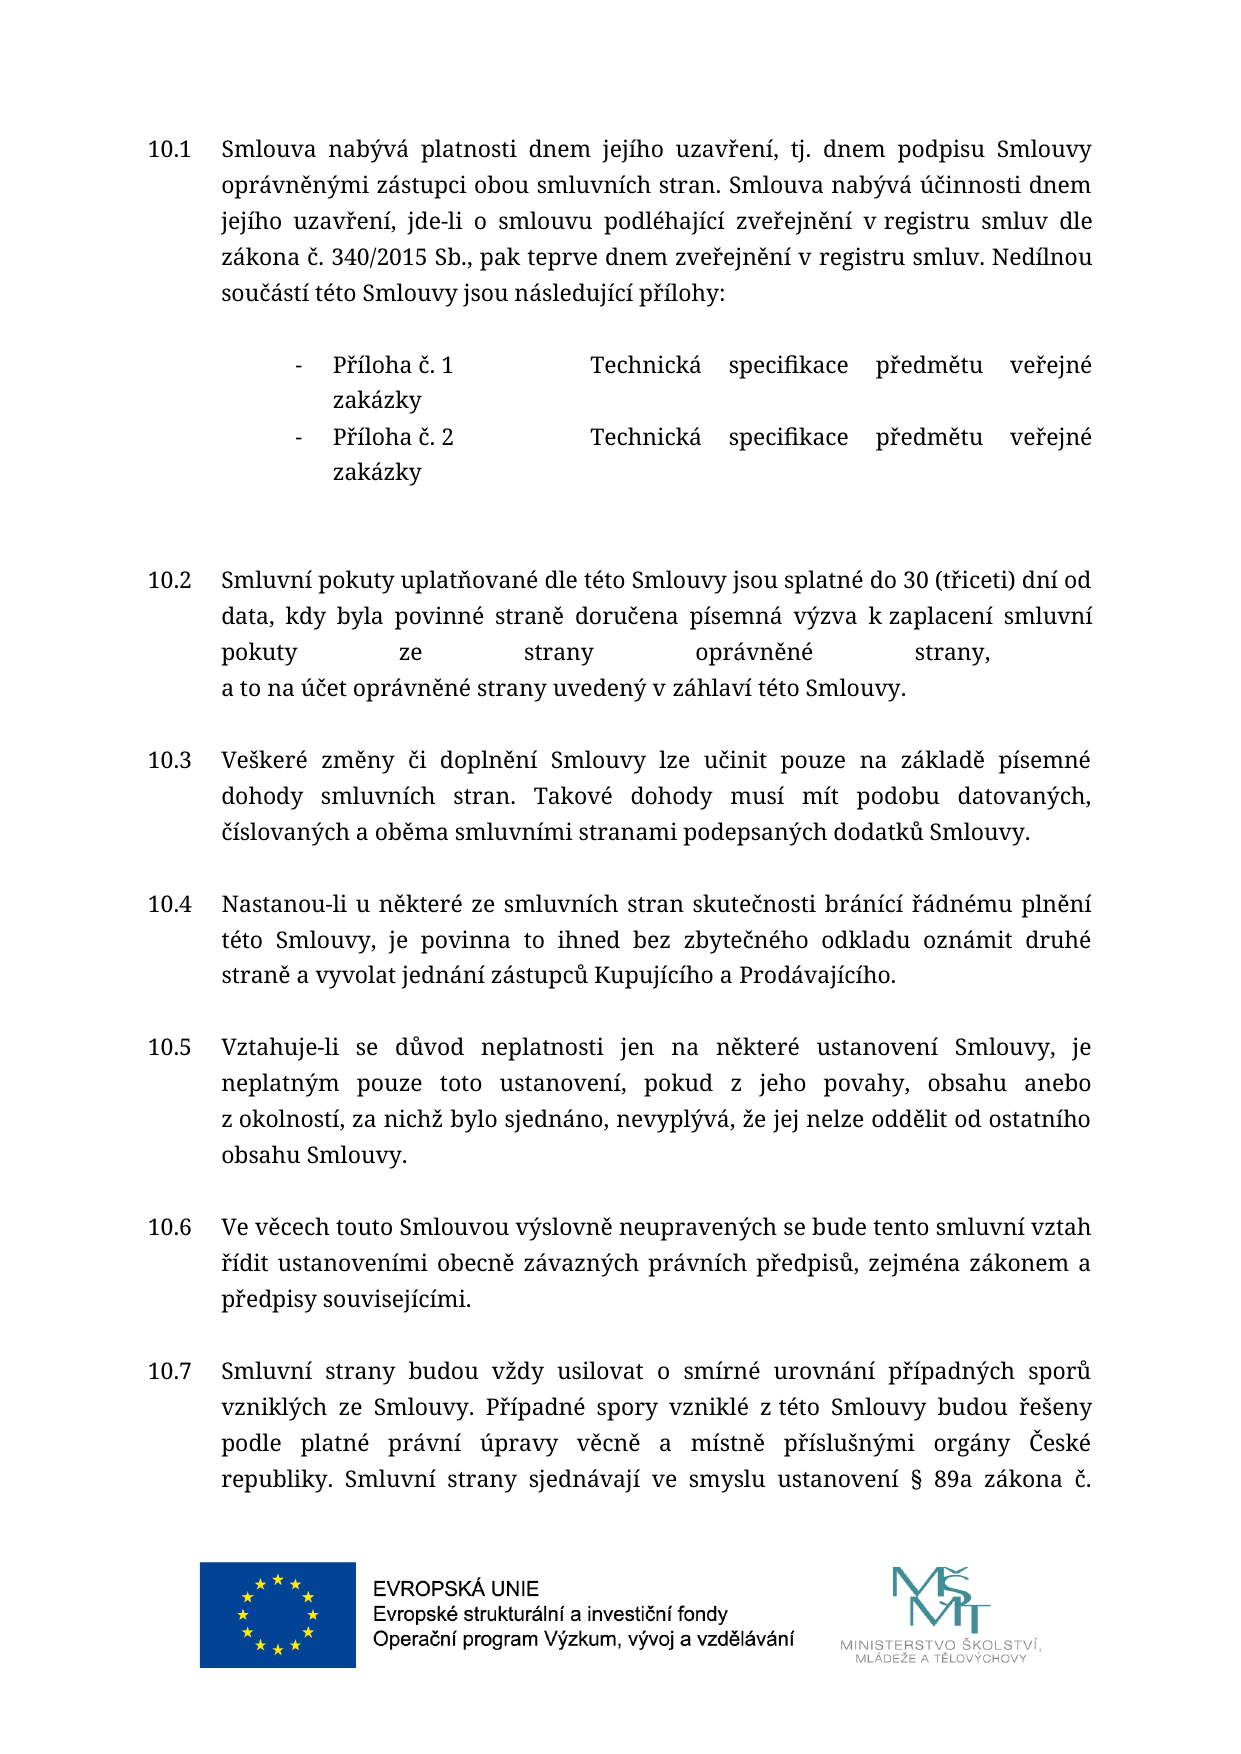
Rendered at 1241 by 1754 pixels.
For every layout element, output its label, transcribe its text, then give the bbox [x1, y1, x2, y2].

text 10.2 Smluvní pokuty uplatňované dle této Smlouvy jsou splatné do 30 (třiceti) dní od data, kdy byla povinné straně doručena písemná výzva k zaplacení smluvní pokuty ze strany oprávněné strany, a to na účet oprávněné strany uvedený v záhlaví této Smlouvy. [148, 564, 1093, 703]
list Příloha č. 2 Technická specifikace předmětu veřejné zakázky [295, 420, 1093, 488]
text 10.4 Nastanou-li u některé ze smluvních stran skutečnosti bránící řádnému plnění této Smlouvy, je povinna to ihned bez zbytečného odkladu oznámit druhé straně a vyvolat jednání zástupců Kupujícího a Prodávajícího. [148, 888, 1093, 991]
text 10.5 Vztahuje-li se důvod neplatnosti jen na některé ustanovení Smlouvy, je neplatným pouze toto ustanovení, pokud z jeho povahy, obsahu anebo z okolností, za nichž bylo sjednáno, nevyplývá, že jej nelze oddělit od ostatního obsahu Smlouvy. [148, 1031, 1093, 1170]
text 10.1 Smlouva nabývá platnosti dnem jejího uzavření, tj. dnem podpisu Smlouvy oprávněnými zástupci obou smluvních stran. Smlouva nabývá účinnosti dnem jejího uzavření, jde-li o smlouvu podléhající zveřejnění v registru smluv dle zákona č. 340/2015 Sb., pak teprve dnem zveřejnění v registru smluv. Nedílnou součástí této Smlouvy jsou následující přílohy: [148, 133, 1093, 308]
list Příloha č. 1 Technická specifikace předmětu veřejné zakázky [295, 348, 1093, 416]
text 10.3 Veškeré změny či doplnění Smlouvy lze učinit pouze na základě písemné dohody smluvních stran. Takové dohody musí mít podobu datovaných, číslovaných a oběma smluvními stranami podepsaných dodatků Smlouvy. [148, 744, 1093, 847]
picture [147, 1509, 1093, 1720]
text 10.6 Ve věcech touto Smlouvou výslovně neupravených se bude tento smluvní vztah řídit ustanoveními obecně závazných právních předpisů, zejména zákonem a předpisy souvisejícími. [148, 1211, 1093, 1314]
